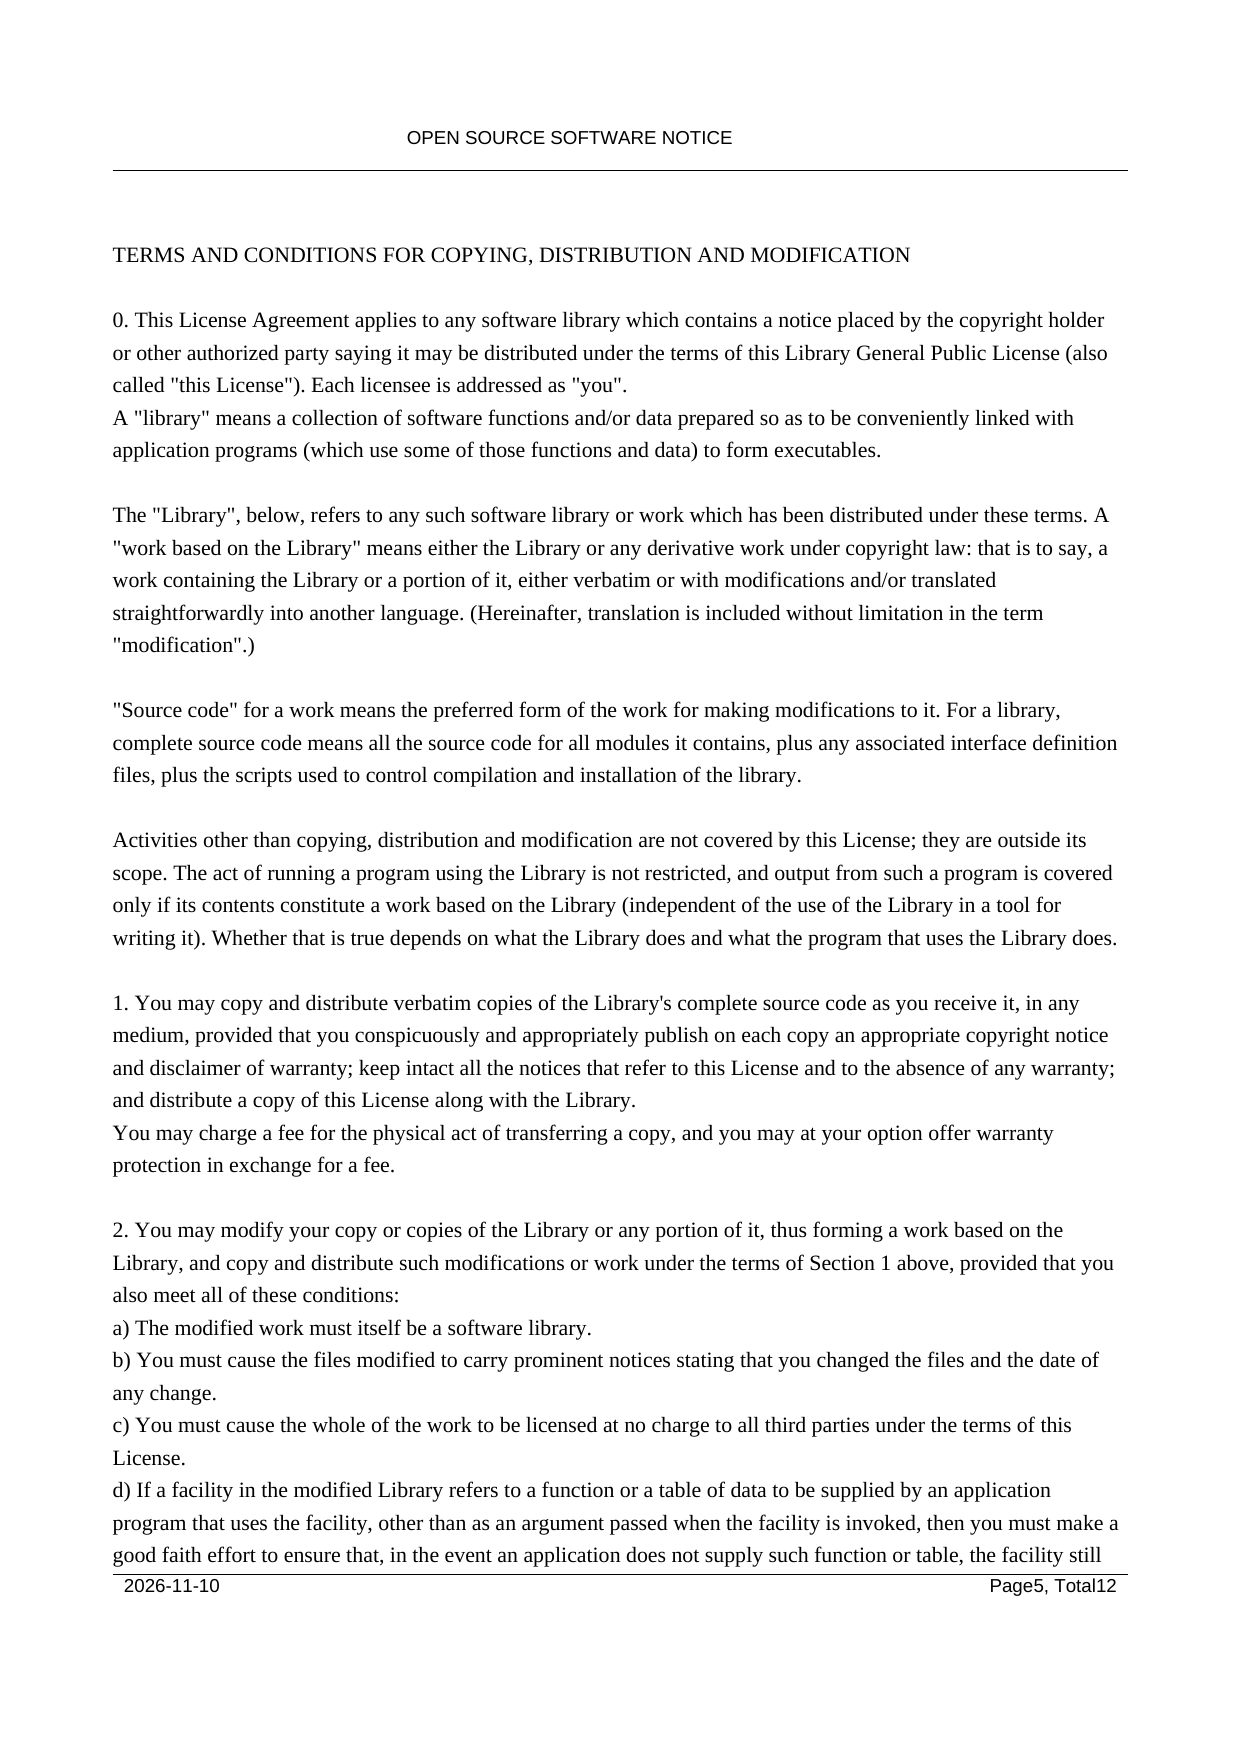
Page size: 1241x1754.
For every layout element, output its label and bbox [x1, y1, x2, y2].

text [112, 206, 1128, 1571]
